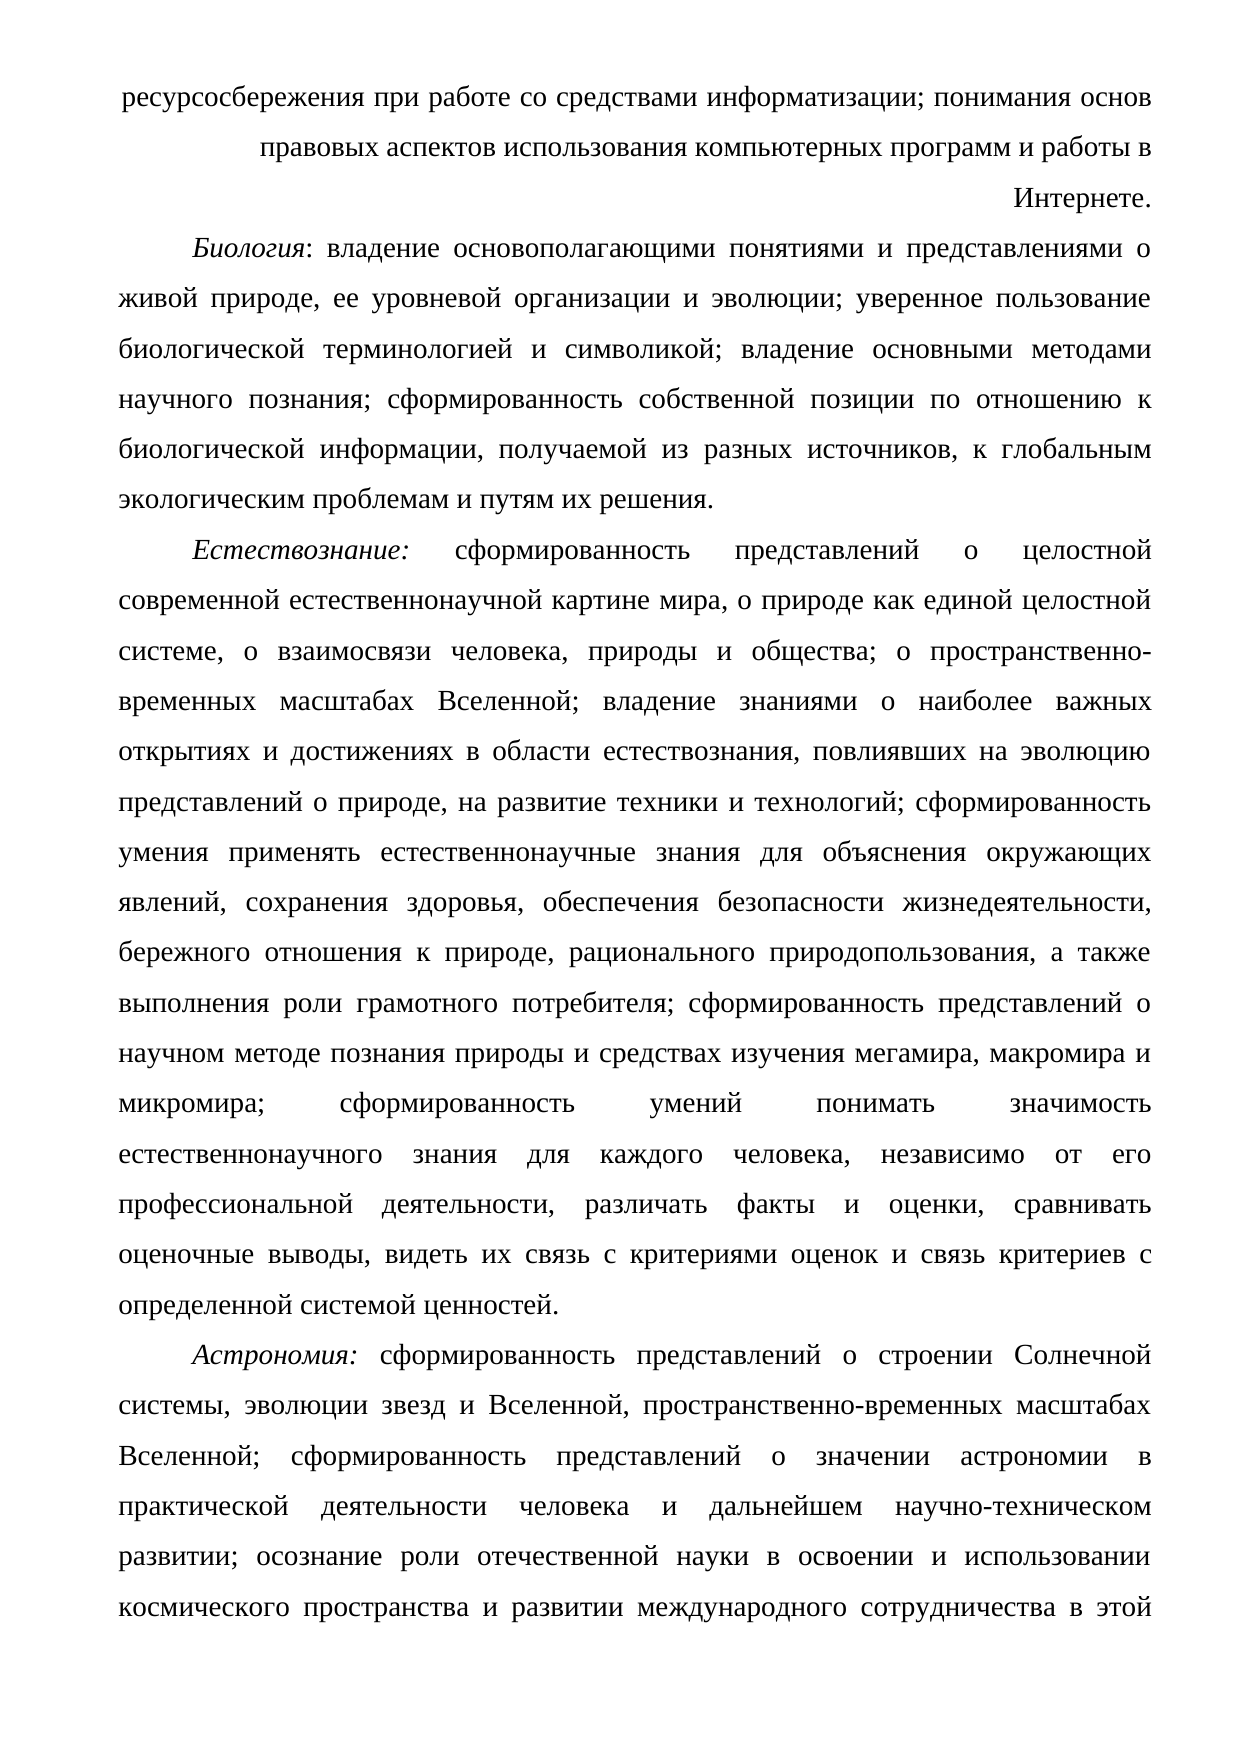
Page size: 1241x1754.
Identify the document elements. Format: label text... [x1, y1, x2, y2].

text Биология: владение основополагающими понятиями и представлениями о живой природе, ее уровневой организации и эволюции; уверенное пользование биологической терминологией и символикой; владение основными методами научного познания; сформированность собственной позиции по отношению к биологической информации, получаемой из разных источников, к глобальным экологическим проблемам и путям их решения. [118, 230, 1152, 515]
text Естествознание: сформированность представлений о целостной современной естественнонаучной картине мира, о природе как единой целостной системе, о взаимосвязи человека, природы и общества; о пространственно- временных масштабах Вселенной; владение знаниями о наиболее важных открытиях и достижениях в области естествознания, повлиявших на эволюцию представлений о природе, на развитие техники и технологий; сформированность умения применять естественнонаучные знания для объяснения окружающих явлений, сохранения здоровья, обеспечения безопасности жизнедеятельности, бережного отношения к природе, рационального природопользования, а также выполнения роли грамотного потребителя; сформированность представлений о научном методе познания природы и средствах изучения мегамира, макромира и микромира; сформированность умений понимать значимость естественнонаучного знания для каждого человека, независимо от его профессиональной деятельности, различать факты и оценки, сравнивать оценочные выводы, видеть их связь с критериями оценок и связь критериев с определенной системой ценностей. [118, 532, 1152, 1320]
text ресурсосбережения при работе со средствами информатизации; понимания основ правовых аспектов использования компьютерных программ и работы в Интернете. [118, 79, 1151, 213]
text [118, 1337, 1152, 1622]
